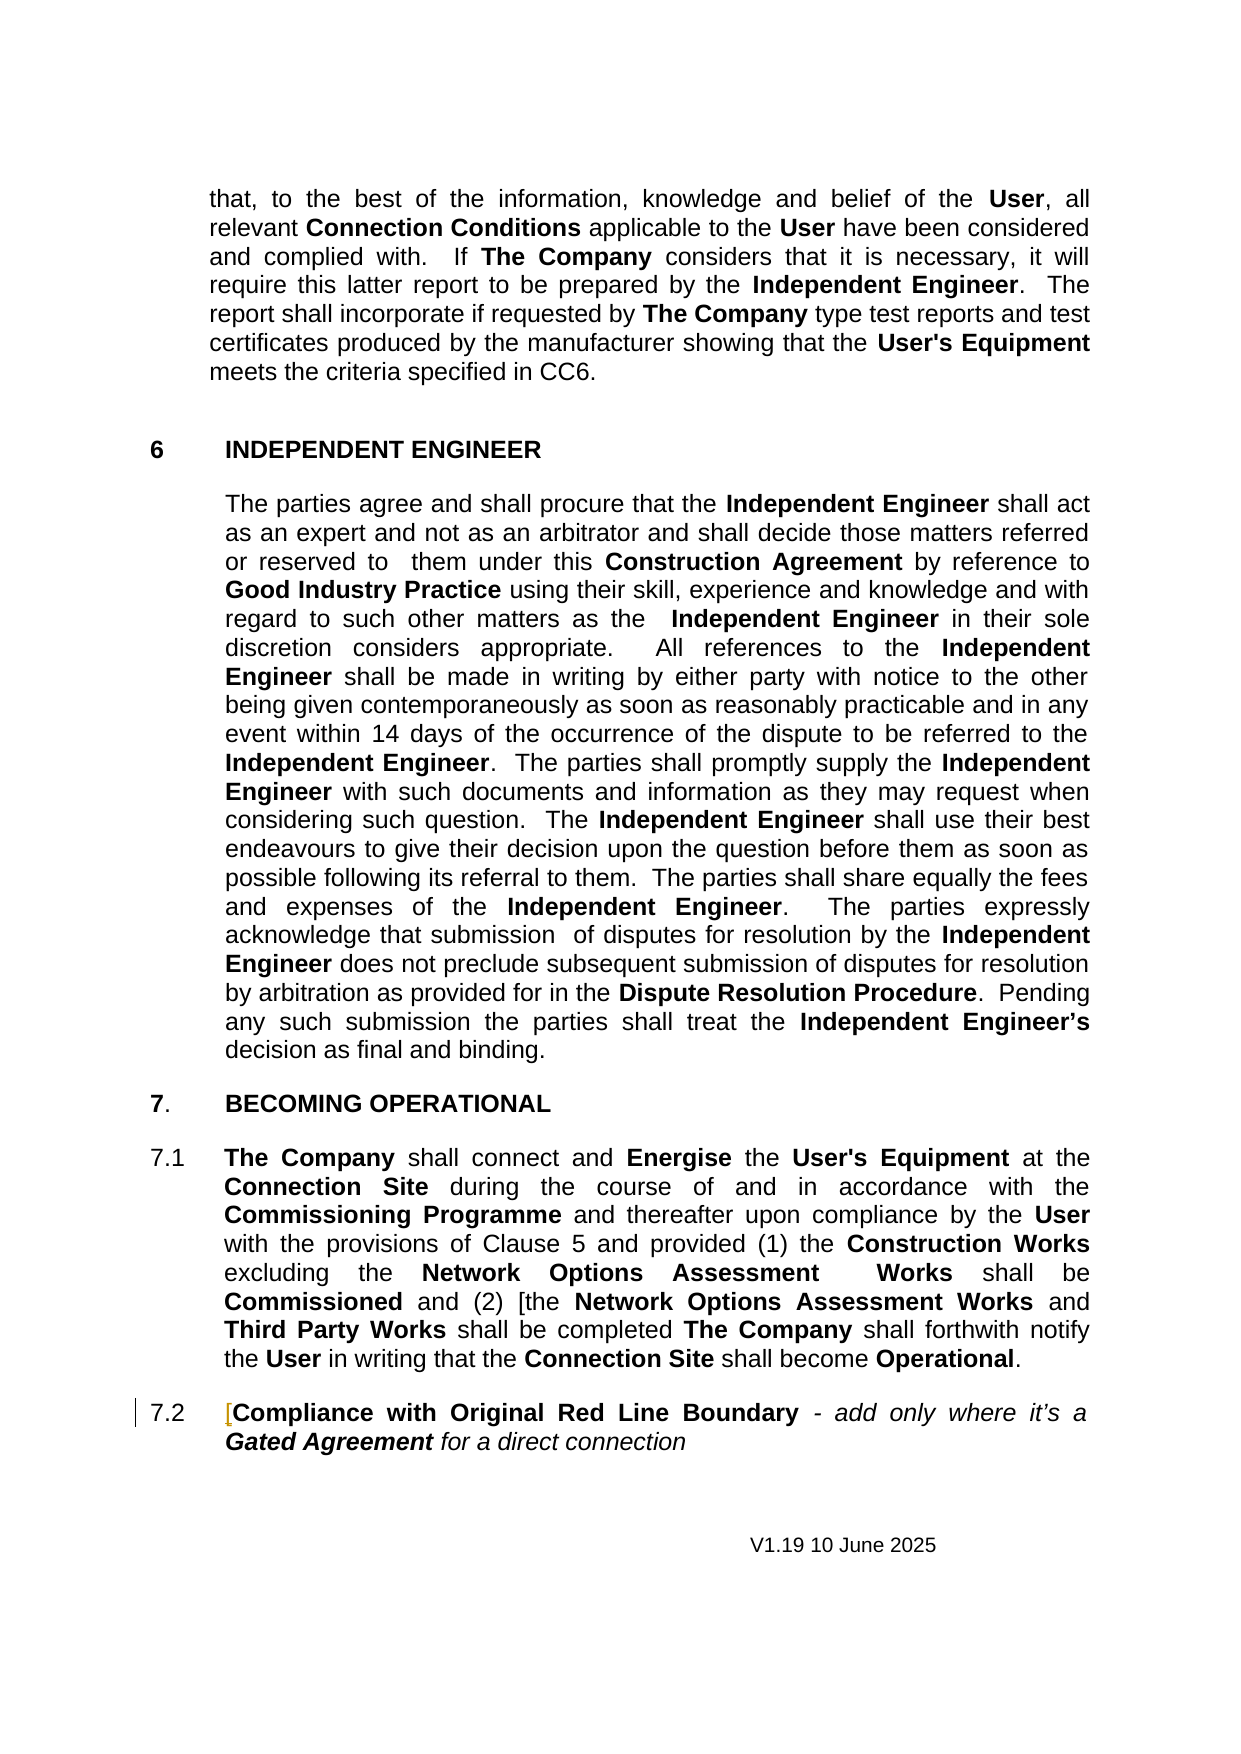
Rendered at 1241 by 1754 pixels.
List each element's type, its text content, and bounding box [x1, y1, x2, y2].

text 7. BECOMING OPERATIONAL [150, 1089, 1090, 1118]
text The parties agree and shall procure that the Independent Engineer shall act as an expert and not as an arbitrator and shall decide those matters referred or reserved to them under this Construction Agreement by reference to Good Industry Practice using their skill, experience and knowledge and with regard to such other matters as the Independent Engineer in their sole discretion considers appropriate. All references to the Independent Engineer shall be made in writing by either party with notice to the other being given contemporaneously as soon as reasonably practicable and in any event within 14 days of the occurrence of the dispute to be referred to the Independent Engineer. The parties shall promptly supply the Independent Engineer with such documents and information as they may request when considering such question. The Independent Engineer shall use their best endeavours to give their decision upon the question before them as soon as possible following its referral to them. The parties shall share equally the fees and expenses of the Independent Engineer. The parties expressly acknowledge that submission of disputes for resolution by the Independent Engineer does not preclude subsequent submission of disputes for resolution by arbitration as provided for in the Dispute Resolution Procedure. Pending any such submission the parties shall treat the Independent Engineer’s decision as final and binding. [225, 489, 1090, 1064]
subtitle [150, 184, 1090, 385]
text 7.1 The Company shall connect and Energise the User's Equipment at the Connection Site during the course of and in accordance with the Commissioning Programme and thereafter upon compliance by the User with the provisions of Clause 5 and provided (1) the Construction Works excluding the Network Options Assessment Works shall be Commissioned and (2) [the Network Options Assessment Works and Third Party Works shall be completed The Company shall forthwith notify the User in writing that the Connection Site shall become Operational. [150, 1143, 1090, 1373]
subtitle 6 INDEPENDENT ENGINEER [150, 435, 1090, 464]
text 7.2 Compliance with Original Red Line Boundary - add only where it’s a Gated Agreement for a direct connection [150, 1398, 1090, 1455]
